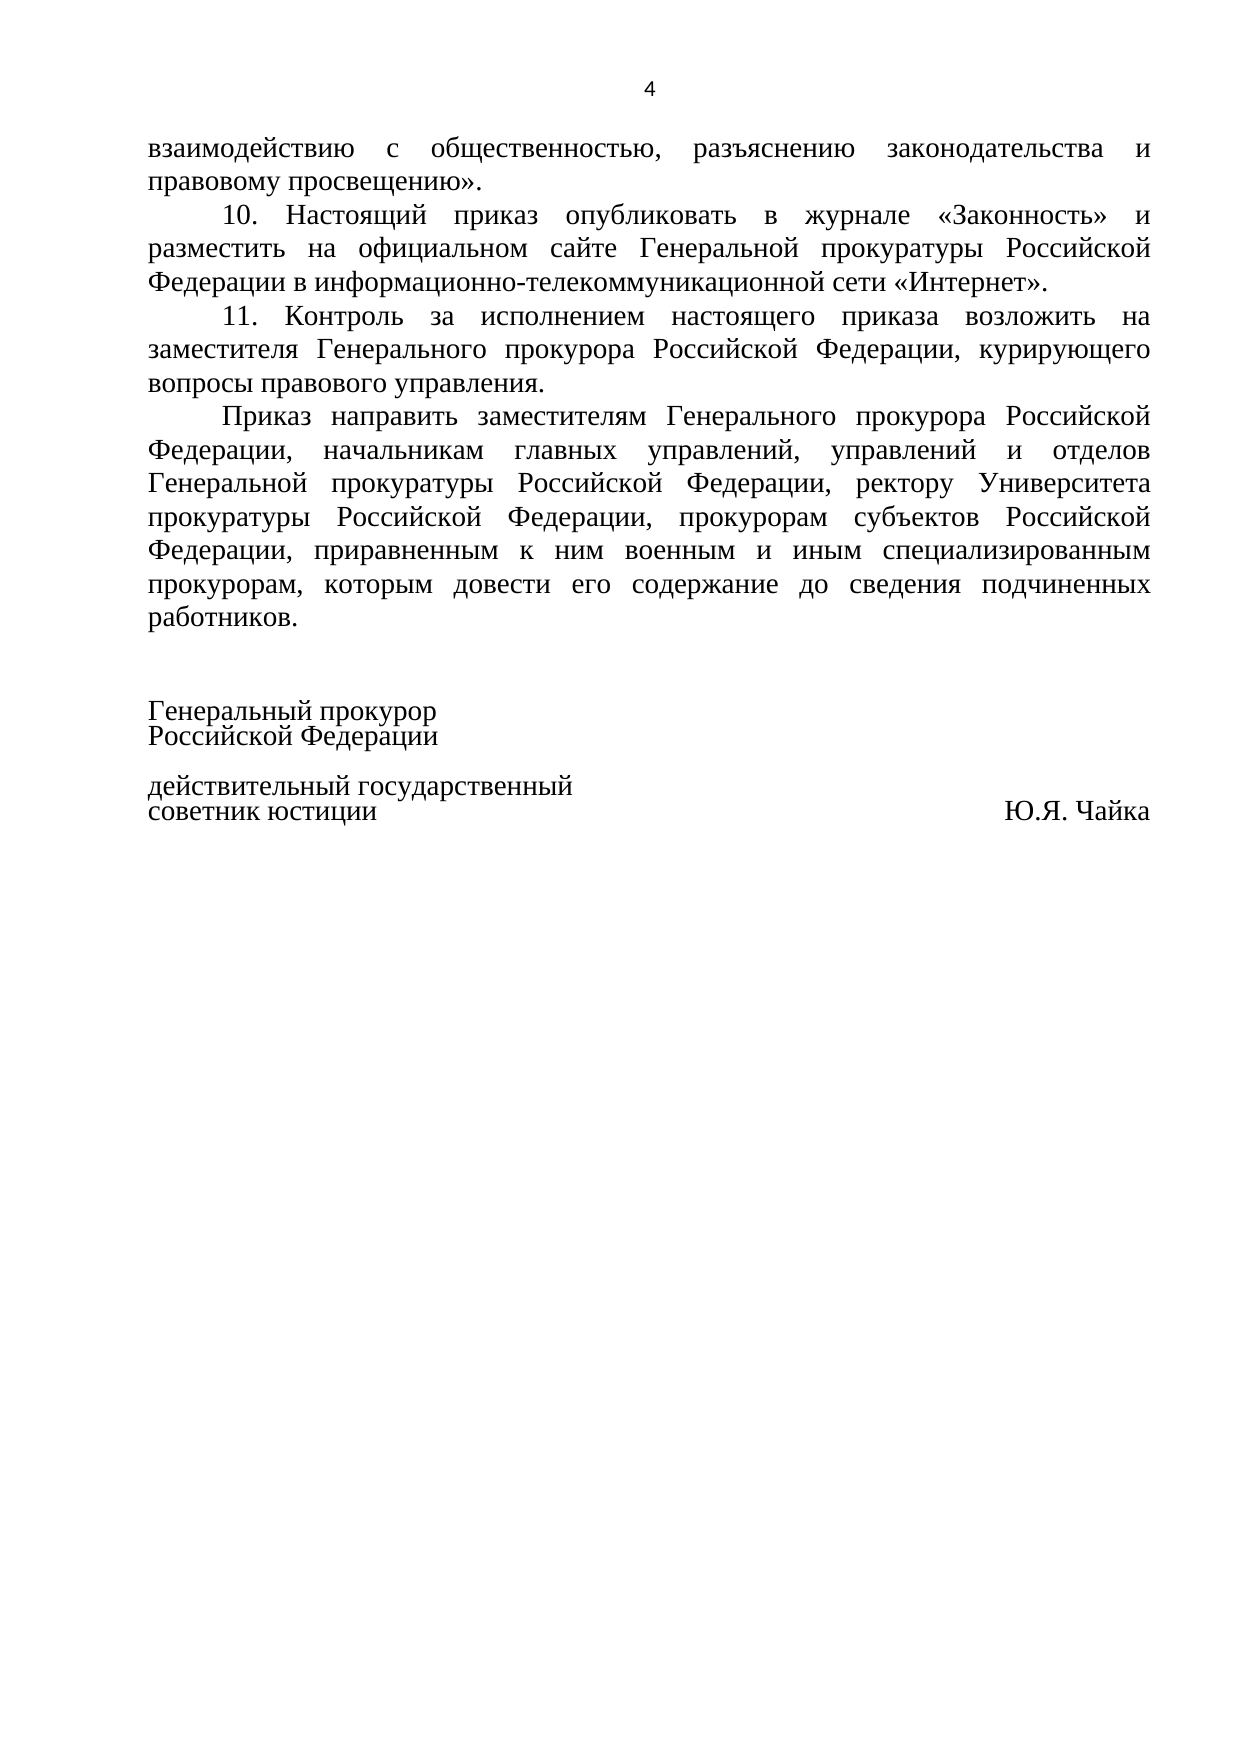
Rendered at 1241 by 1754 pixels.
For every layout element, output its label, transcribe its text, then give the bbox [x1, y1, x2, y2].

text действительный государственный [148, 775, 1152, 800]
text 11. Контроль за исполнением настоящего приказа возложить на заместителя Генерального прокурора Российской Федерации, курирующего вопросы правового управления. [148, 298, 1152, 398]
text Генеральный прокурор [148, 700, 1152, 725]
text советник юстиции Ю.Я. Чайка [148, 800, 1152, 825]
text 10. Настоящий приказ опубликовать в журнале «Законность» и разместить на официальном сайте Генеральной прокуратуры Российской Федерации в информационно-телекоммуникационной сети «Интернет». [148, 197, 1152, 298]
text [148, 130, 1152, 197]
text Приказ направить заместителям Генерального прокурора Российской Федерации, начальникам главных управлений, управлений и отделов Генеральной прокуратуры Российской Федерации, ректору Университета прокуратуры Российской Федерации, прокурорам субъектов Российской Федерации, приравненным к ним военным и иным специализированным прокурорам, которым довести его содержание до сведения подчиненных работников. [148, 398, 1152, 633]
text Российской Федерации [148, 725, 1152, 750]
